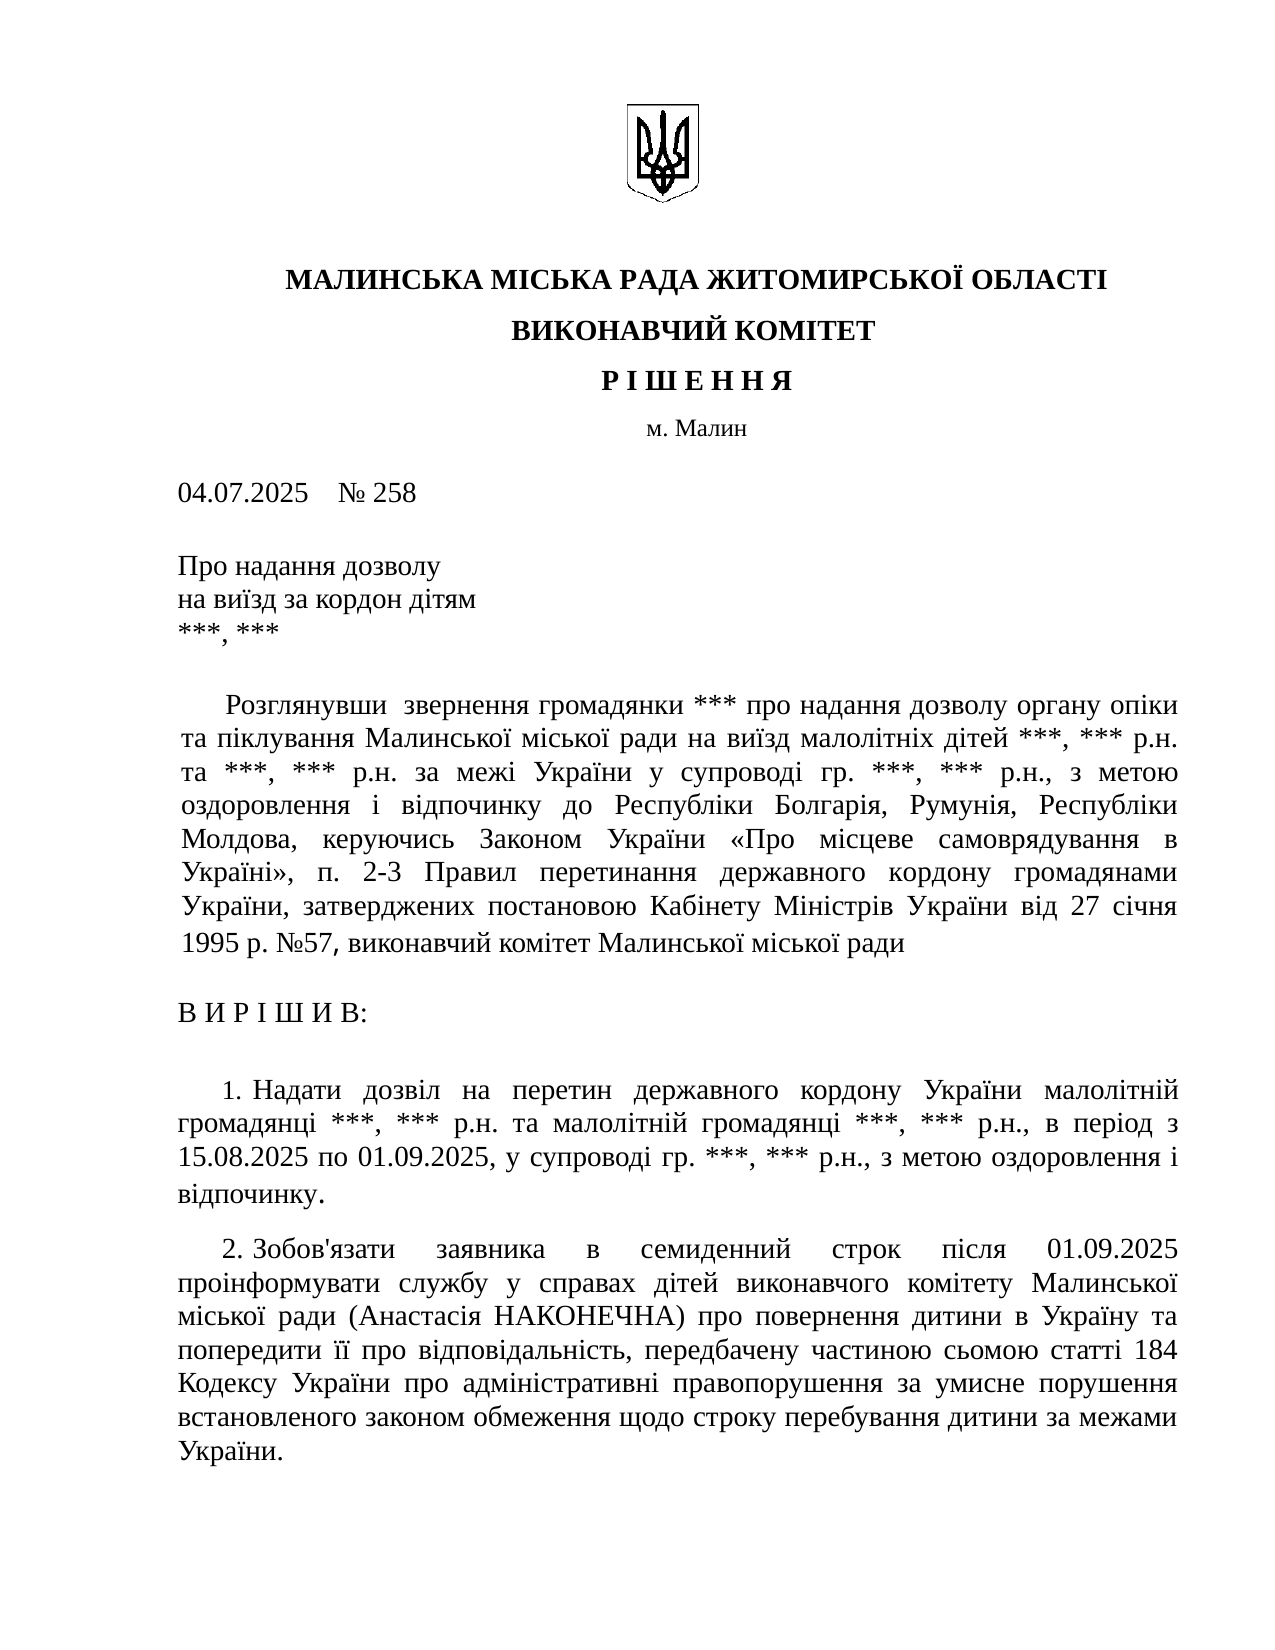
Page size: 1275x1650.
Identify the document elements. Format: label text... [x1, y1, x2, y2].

text ***, *** [177, 615, 1216, 648]
text на виїзд за кордон дітям [177, 581, 1216, 615]
text 04.07.2025 № 258 [177, 476, 1216, 509]
text Розглянувши звернення громадянки *** про надання дозволу органу опіки та піклування Малинської міської ради на виїзд малолітніх дітей ***, *** р.н. та ***, *** р.н. за межі України у супроводі гр. ***, *** р.н., з метою оздоровлення і відпочинку до Республіки Болгарія, Румунія, Республіки Молдова, керуючись Законом України «Про місцеве самоврядування в Україні», п. 2-3 Правил перетинання державного кордону громадянами України, затверджених постановою Кабінету Міністрів України від 27 січня 1995 р. №57, виконавчий комітет Малинської міської ради [181, 687, 1178, 961]
text Р І Ш Е Н Н Я [177, 363, 1216, 397]
text В И Р І Ш И В: [177, 995, 1216, 1028]
text ВИКОНАВЧИЙ КОМІТЕТ [177, 313, 1216, 346]
text Про надання дозволу [177, 548, 1216, 581]
picture [626, 103, 700, 204]
list Надати дозвіл на перетин державного кордону України малолітній громадянці ***, *** р.н. та малолітній громадянці ***, *** р.н., в період з 15.08.2025 по 01.09.2025, у супроводі гр. ***, *** р.н., з метою оздоровлення і відпочинку. [177, 1072, 1179, 1212]
text МАЛИНСЬКА МІСЬКА РАДА ЖИТОМИРСЬКОЇ ОБЛАСТІ [177, 262, 1216, 296]
text м. Малин [177, 413, 1216, 442]
list Зобов'язати заявника в семиденний строк після 01.09.2025 проінформувати службу у справах дітей виконавчого комітету Малинської міської ради (Анастасія НАКОНЕЧНА) про повернення дитини в Україну та попередити її про відповідальність, передбачену частиною сьомою статті 184 Кодексу України про адміністративні правопорушення за умисне порушення встановленого законом обмеження щодо строку перебування дитини за межами України. [177, 1231, 1179, 1466]
